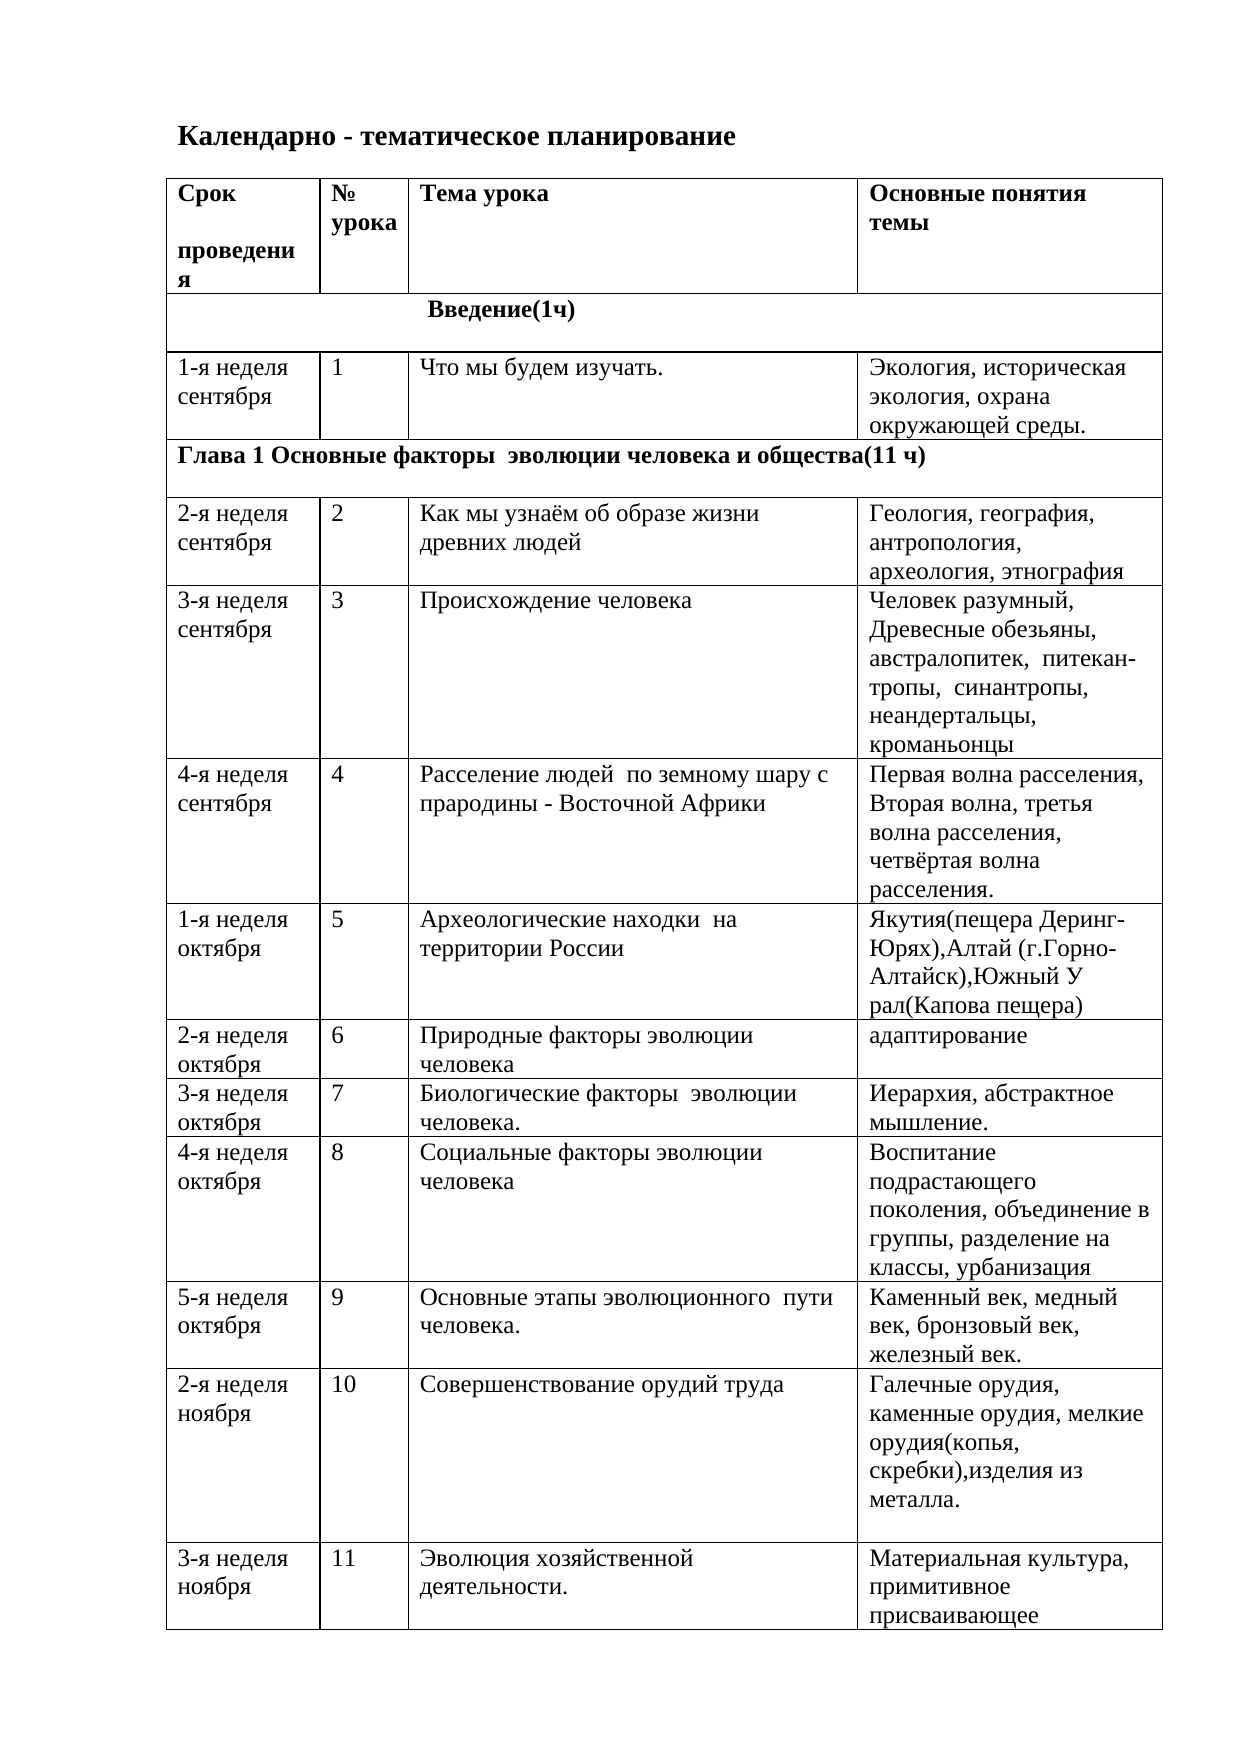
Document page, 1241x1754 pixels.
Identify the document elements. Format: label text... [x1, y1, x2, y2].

table_cell 9 [321, 1282, 408, 1368]
table_cell Что мы будем изучать. [409, 353, 857, 439]
table_cell Введение(1ч) [167, 294, 1162, 351]
table_cell Основные этапы эволюционного пути человека. [409, 1282, 857, 1368]
table_cell Археологические находки на территории России [409, 904, 857, 1019]
table_cell Геология, география, антропология, археология, этнография [858, 498, 1162, 584]
table_cell адаптирование [858, 1020, 1162, 1077]
table_cell Как мы узнаём об образе жизни древних людей [409, 498, 857, 584]
table_cell Социальные факторы эволюции человека [409, 1137, 857, 1281]
table_cell Первая волна расселения, Вторая волна, третья волна расселения, четвёртая волна расселения. [858, 759, 1162, 903]
table_cell Расселение людей по земному шару с прародины - Восточной Африки [409, 759, 857, 903]
table_header Основные понятия темы [858, 179, 1162, 293]
table_header № урока [321, 179, 408, 293]
table_cell Экология, историческая экология, охрана окружающей среды. [858, 353, 1162, 439]
table_cell Биологические факторы эволюции человека. [409, 1079, 857, 1136]
table_cell Галечные орудия, каменные орудия, мелкие орудия(копья, скребки),изделия из металла. [858, 1369, 1162, 1542]
table_cell 1-я неделя сентября [167, 353, 319, 439]
table_cell 8 [321, 1137, 408, 1281]
table_cell 10 [321, 1369, 408, 1542]
table_cell 7 [321, 1079, 408, 1136]
table_cell 2-я неделя ноября [167, 1369, 319, 1542]
table_header Тема урока [409, 179, 857, 293]
table_cell 1-я неделя октября [167, 904, 319, 1019]
table_cell 2-я неделя сентября [167, 498, 319, 584]
table_cell 3-я неделя октября [167, 1079, 319, 1136]
table_cell Человек разумный, Древесные обезьяны, австралопитек, питекан-тропы, синантропы, неандертальцы, кроманьонцы [858, 586, 1162, 758]
table_cell 4 [321, 759, 408, 903]
text Календарно - тематическое планирование [177, 118, 1152, 152]
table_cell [858, 1543, 1162, 1629]
table_cell 5 [321, 904, 408, 1019]
table_cell 5-я неделя октября [167, 1282, 319, 1368]
table_cell 6 [321, 1020, 408, 1077]
table_cell Глава 1 Основные факторы эволюции человека и общества(11 ч) [167, 440, 1162, 497]
table_header Срок проведения [167, 179, 319, 293]
table_cell 2 [321, 498, 408, 584]
table_cell 3-я неделя ноября [167, 1543, 319, 1629]
table_cell Природные факторы эволюции человека [409, 1020, 857, 1077]
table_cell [409, 1543, 857, 1629]
table_cell 2-я неделя октября [167, 1020, 319, 1077]
table_cell Иерархия, абстрактное мышление. [858, 1079, 1162, 1136]
table_cell Совершенствование орудий труда [409, 1369, 857, 1542]
table_cell 11 [321, 1543, 408, 1629]
table_cell Якутия(пещера Деринг-Юрях),Алтай (г.Горно-Алтайск),Южный У рал(Капова пещера) [858, 904, 1162, 1019]
table_cell 3 [321, 586, 408, 758]
table_cell Каменный век, медный век, бронзовый век, железный век. [858, 1282, 1162, 1368]
table_cell Происхождение человека [409, 586, 857, 758]
table_cell 1 [321, 353, 408, 439]
table_cell Воспитание подрастающего поколения, объединение в группы, разделение на классы, урбанизация [858, 1137, 1162, 1281]
table_cell 3-я неделя сентября [167, 586, 319, 758]
table_cell 4-я неделя октября [167, 1137, 319, 1281]
table_cell 4-я неделя сентября [167, 759, 319, 903]
